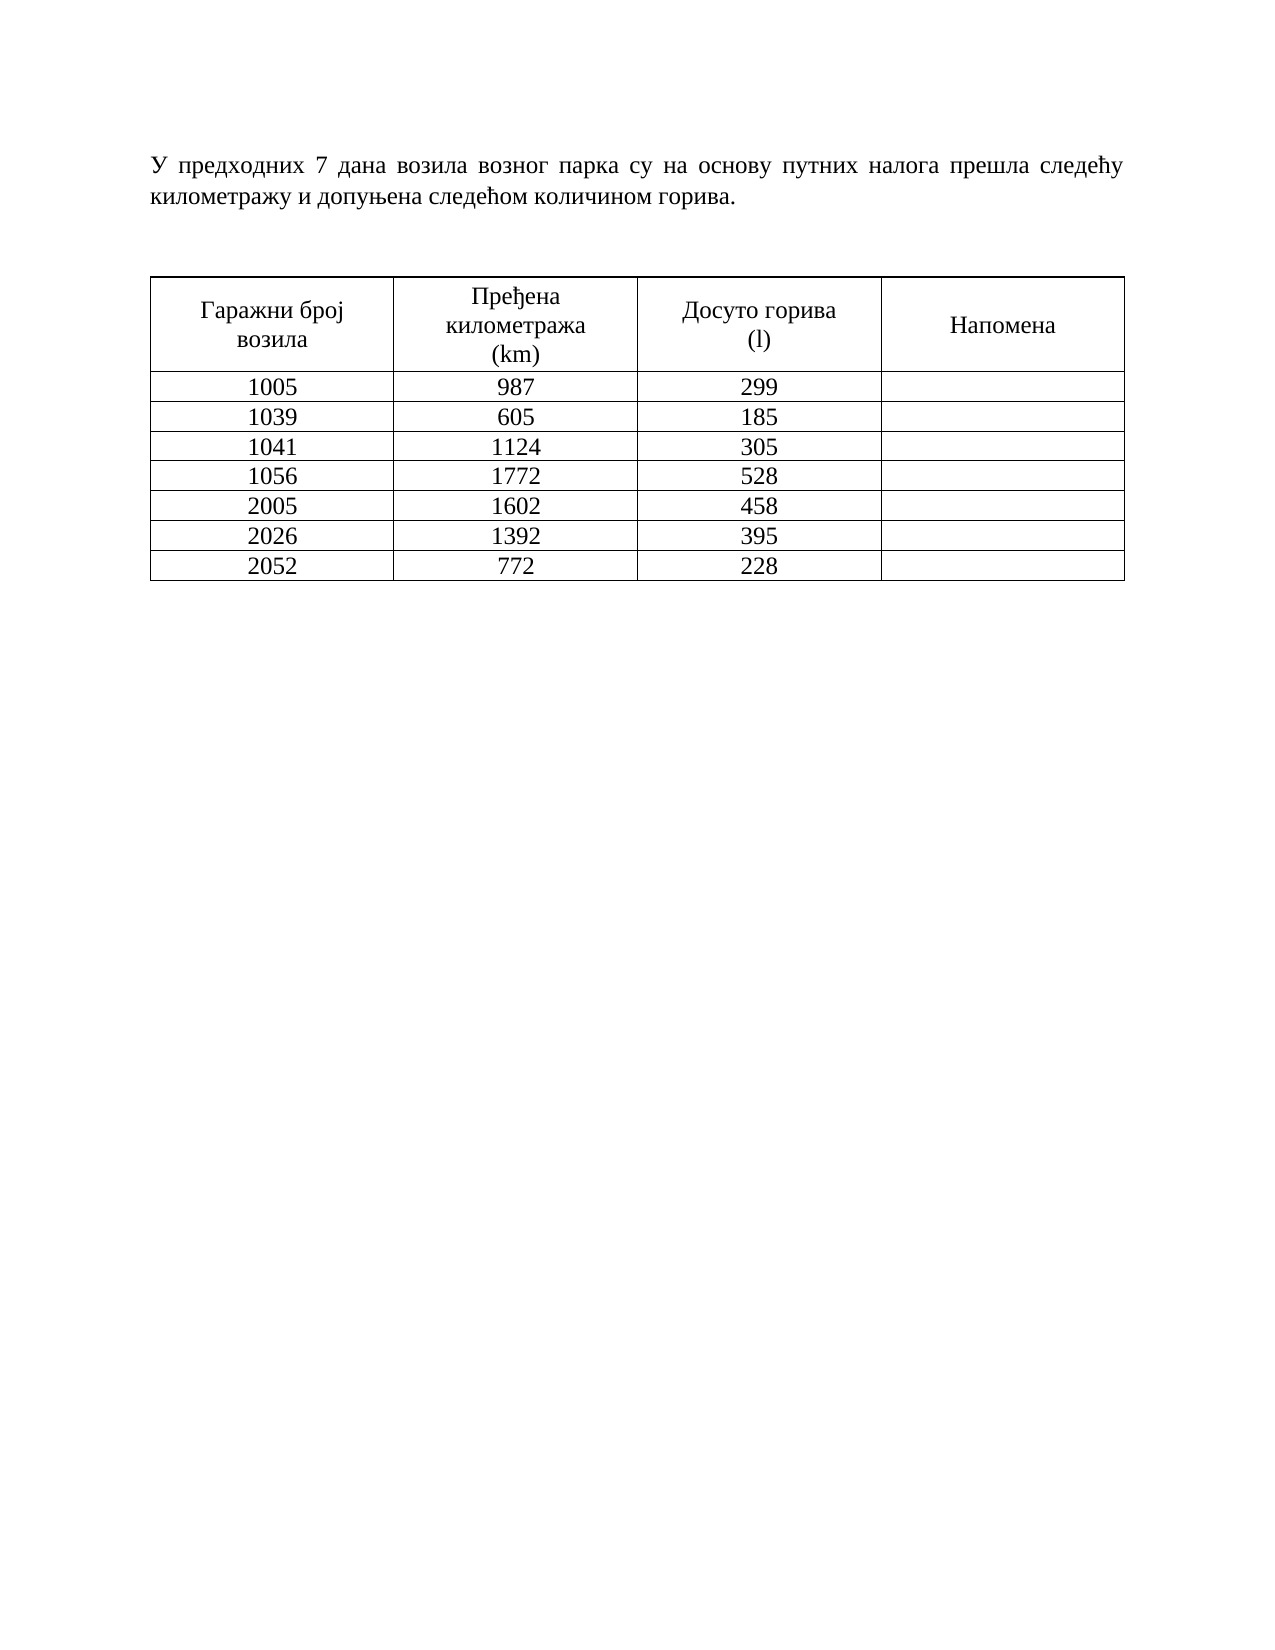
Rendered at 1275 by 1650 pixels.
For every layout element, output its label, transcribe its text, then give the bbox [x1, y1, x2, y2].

table_cell 228 [638, 551, 881, 579]
table_cell 1041 [151, 432, 393, 460]
table_header Гаражни број возила [151, 278, 393, 371]
table_cell 1056 [151, 461, 393, 490]
table_header Пређена километража (km) [394, 278, 637, 371]
table_cell 528 [638, 461, 881, 490]
table_cell 1005 [151, 372, 393, 401]
table_cell 185 [638, 402, 881, 431]
table_cell 2005 [151, 491, 393, 520]
table_cell [882, 521, 1124, 550]
text У предходних 7 дана возила возног парка су на основу путних налога прешла следећу километражу и допуњена следећом количином горива. [150, 150, 1125, 210]
table_cell 2026 [151, 521, 393, 550]
table_cell 1124 [394, 432, 637, 460]
table_cell [882, 491, 1124, 520]
table_cell 2052 [151, 551, 393, 579]
table_header Напомена [882, 278, 1124, 371]
table_cell [882, 432, 1124, 460]
table_header Досуто горива (l) [638, 278, 881, 371]
table_cell 1602 [394, 491, 637, 520]
table_cell 1039 [151, 402, 393, 431]
table_cell [882, 551, 1124, 579]
table_cell 605 [394, 402, 637, 431]
table_cell [882, 372, 1124, 401]
table_cell 987 [394, 372, 637, 401]
table_cell 1772 [394, 461, 637, 490]
table_cell 305 [638, 432, 881, 460]
table_cell 395 [638, 521, 881, 550]
table_cell 1392 [394, 521, 637, 550]
table_cell [882, 461, 1124, 490]
table_cell 299 [638, 372, 881, 401]
table_cell [882, 402, 1124, 431]
table_cell 458 [638, 491, 881, 520]
table_cell 772 [394, 551, 637, 579]
